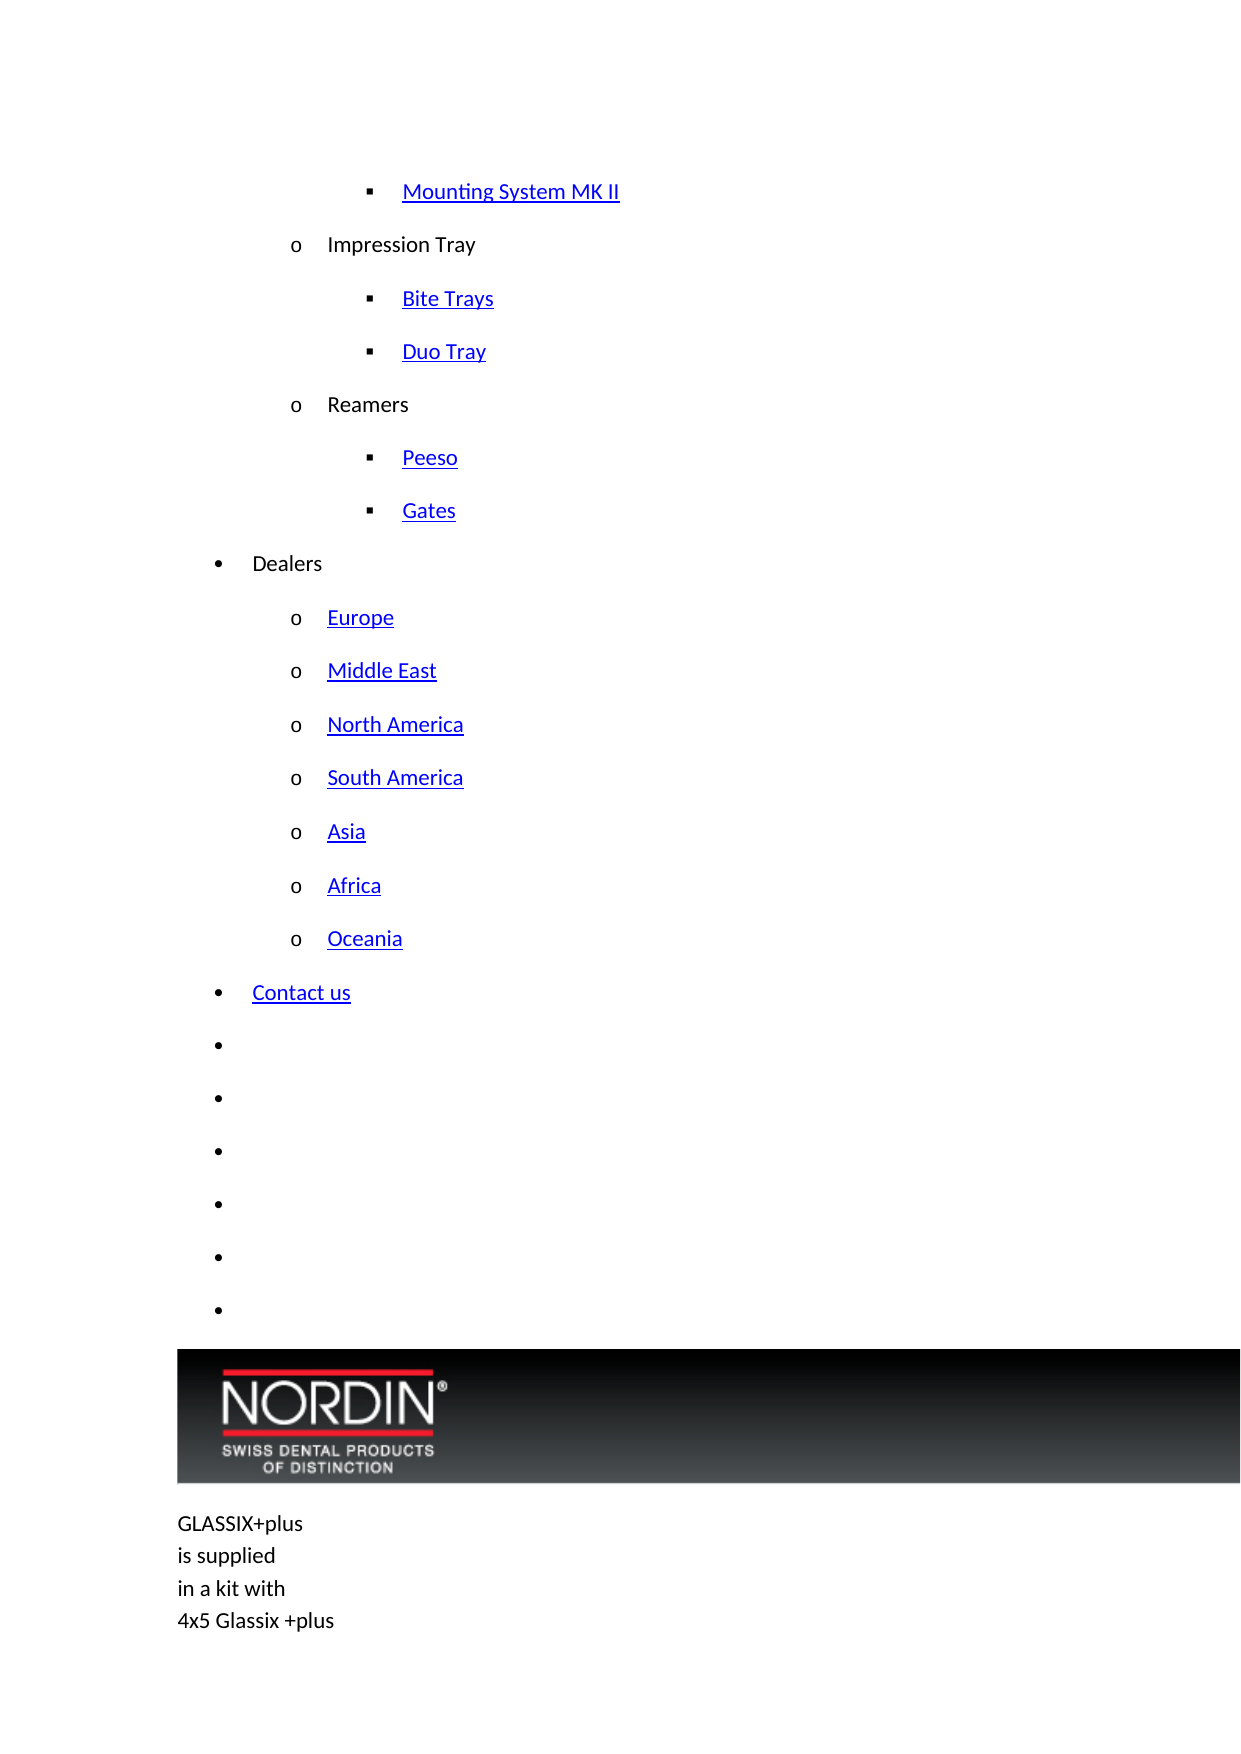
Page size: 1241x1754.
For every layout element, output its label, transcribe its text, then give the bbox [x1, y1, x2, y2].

list Asia [290, 817, 1181, 846]
list Bite Trays [365, 284, 1181, 312]
list Europe [290, 603, 1181, 631]
list Contact us [215, 978, 1181, 1006]
list Oceania [290, 924, 1181, 953]
list Africa [290, 871, 1181, 899]
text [177, 1509, 1181, 1634]
list Middle East [290, 656, 1181, 685]
list South America [290, 763, 1181, 792]
list Gates [365, 497, 1181, 524]
list Mounting System MK II [365, 177, 1181, 205]
list North America [290, 710, 1181, 738]
list Impression Tray [290, 230, 1181, 259]
picture [177, 1349, 1241, 1485]
list Dealers [215, 549, 1181, 578]
list Duo Tray [365, 337, 1181, 365]
list Peeso [365, 443, 1181, 472]
list Reamers [290, 390, 1181, 418]
